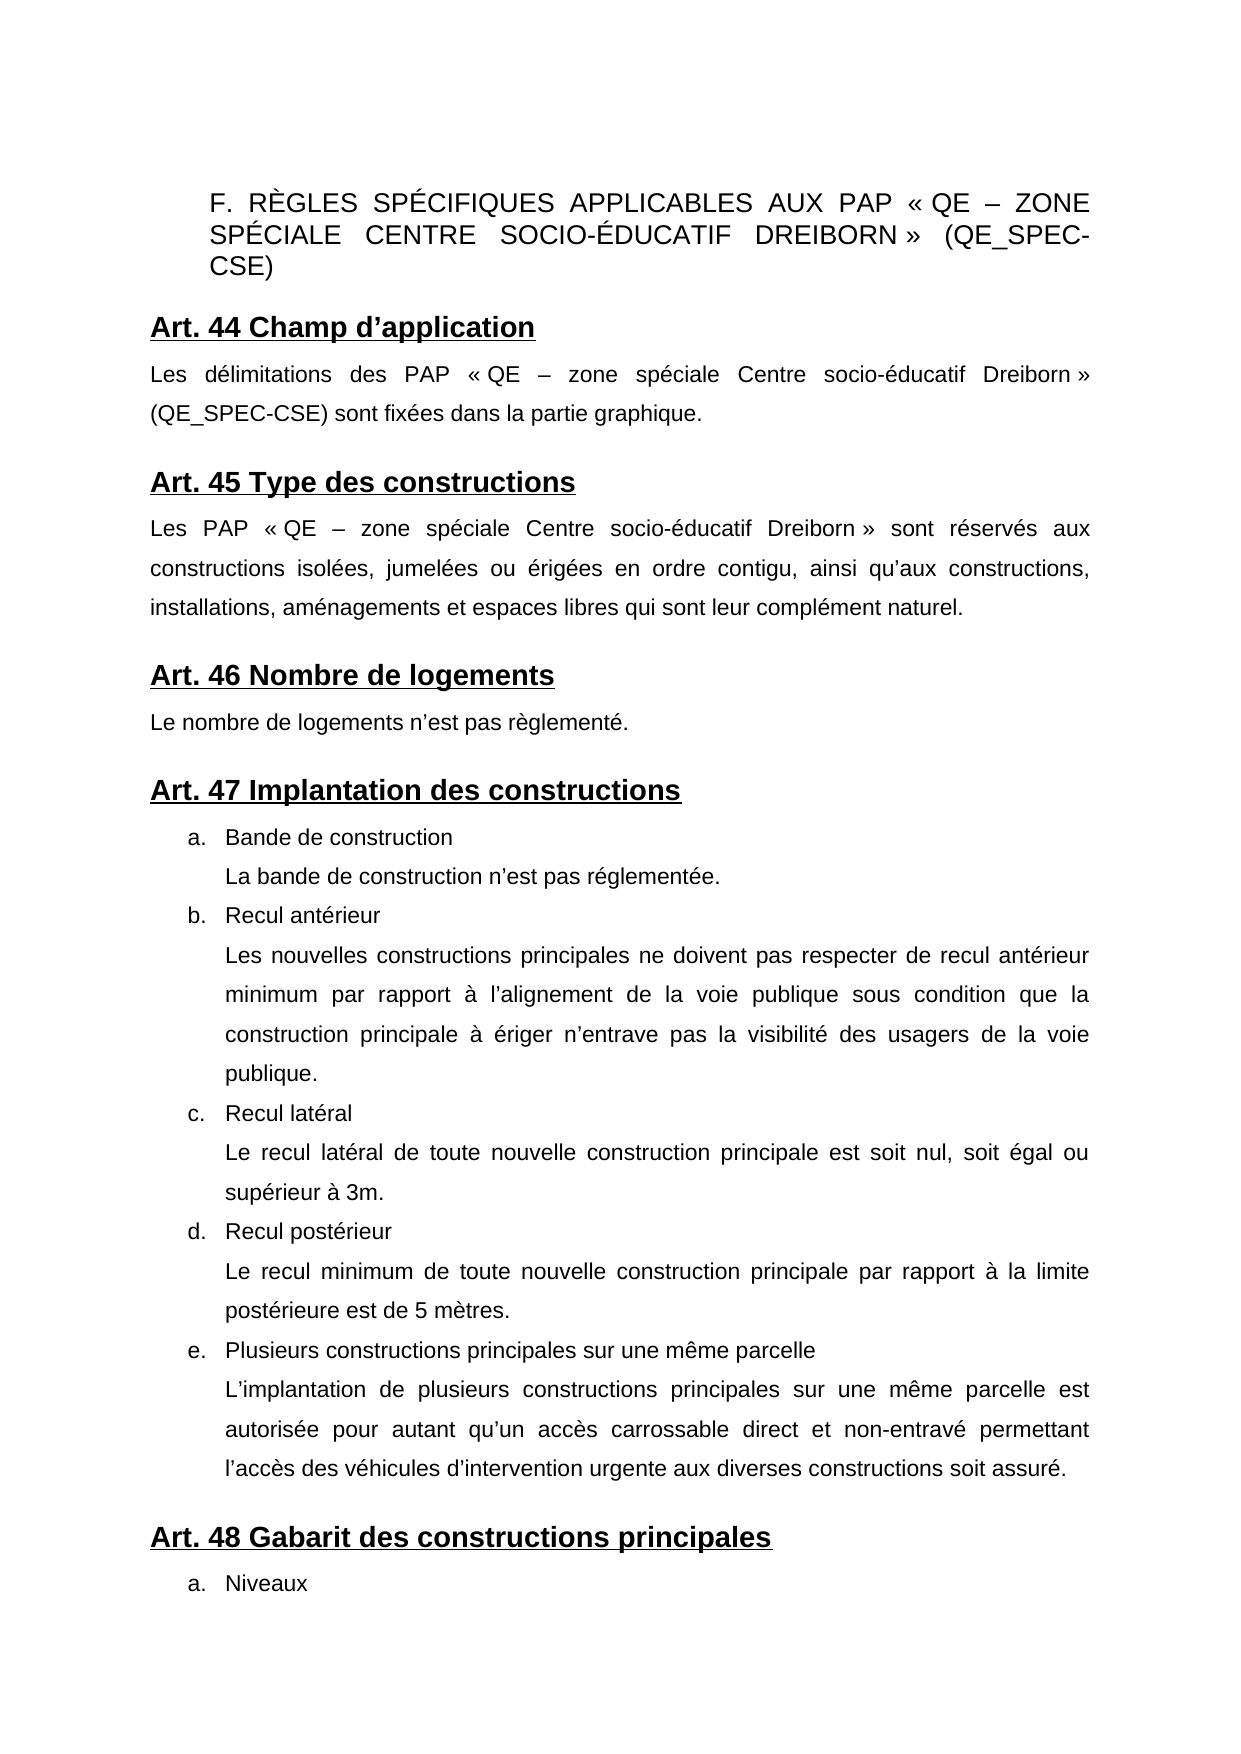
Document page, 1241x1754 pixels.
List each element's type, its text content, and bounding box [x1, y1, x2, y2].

text Les délimitations des PAP « QE – zone spéciale Centre socio-éducatif Dreiborn » (QE_SPEC-CSE) sont fixées dans la partie graphique. [150, 361, 1090, 427]
title F. Règles spécifiques applicables aux PAP « QE – zone spéciale Centre socio-éducatif Dreiborn » (QE_SPEC-CSE) [209, 187, 1090, 281]
subtitle Art. 47 Implantation des constructions [150, 773, 1090, 807]
list Recul postérieur [187, 1218, 1090, 1245]
list Niveaux [187, 1570, 1090, 1596]
list Recul latéral [187, 1100, 1090, 1126]
subtitle Art. 46 Nombre de logements [150, 658, 1090, 692]
text Les nouvelles constructions principales ne doivent pas respecter de recul antérieur minimum par rapport à l’alignement de la voie publique sous condition que la construction principale à ériger n’entrave pas la visibilité des usagers de la voie publique. [225, 942, 1090, 1087]
text Le nombre de logements n’est pas règlementé. [150, 709, 1090, 735]
subtitle Art. 44 Champ d’application [150, 310, 1090, 344]
text Le recul minimum de toute nouvelle construction principale par rapport à la limite postérieure est de 5 mètres. [225, 1258, 1090, 1324]
list Recul antérieur [187, 902, 1090, 929]
subtitle Art. 45 Type des constructions [150, 465, 1090, 498]
text La bande de construction n’est pas réglementée. [225, 863, 1090, 889]
list Plusieurs constructions principales sur une même parcelle [187, 1337, 1090, 1363]
text Les PAP « QE – zone spéciale Centre socio-éducatif Dreiborn » sont réservés aux constructions isolées, jumelées ou érigées en ordre contigu, ainsi qu’aux constructions, installations, aménagements et espaces libres qui sont leur complément naturel. [150, 515, 1090, 620]
subtitle Art. 48 Gabarit des constructions principales [150, 1520, 1090, 1553]
text Le recul latéral de toute nouvelle construction principale est soit nul, soit égal ou supérieur à 3m. [225, 1139, 1090, 1205]
list Bande de construction [187, 823, 1090, 850]
text L’implantation de plusieurs constructions principales sur une même parcelle est autorisée pour autant qu’un accès carrossable direct et non-entravé permettant l’accès des véhicules d’intervention urgente aux diverses constructions soit assuré. [225, 1376, 1090, 1482]
